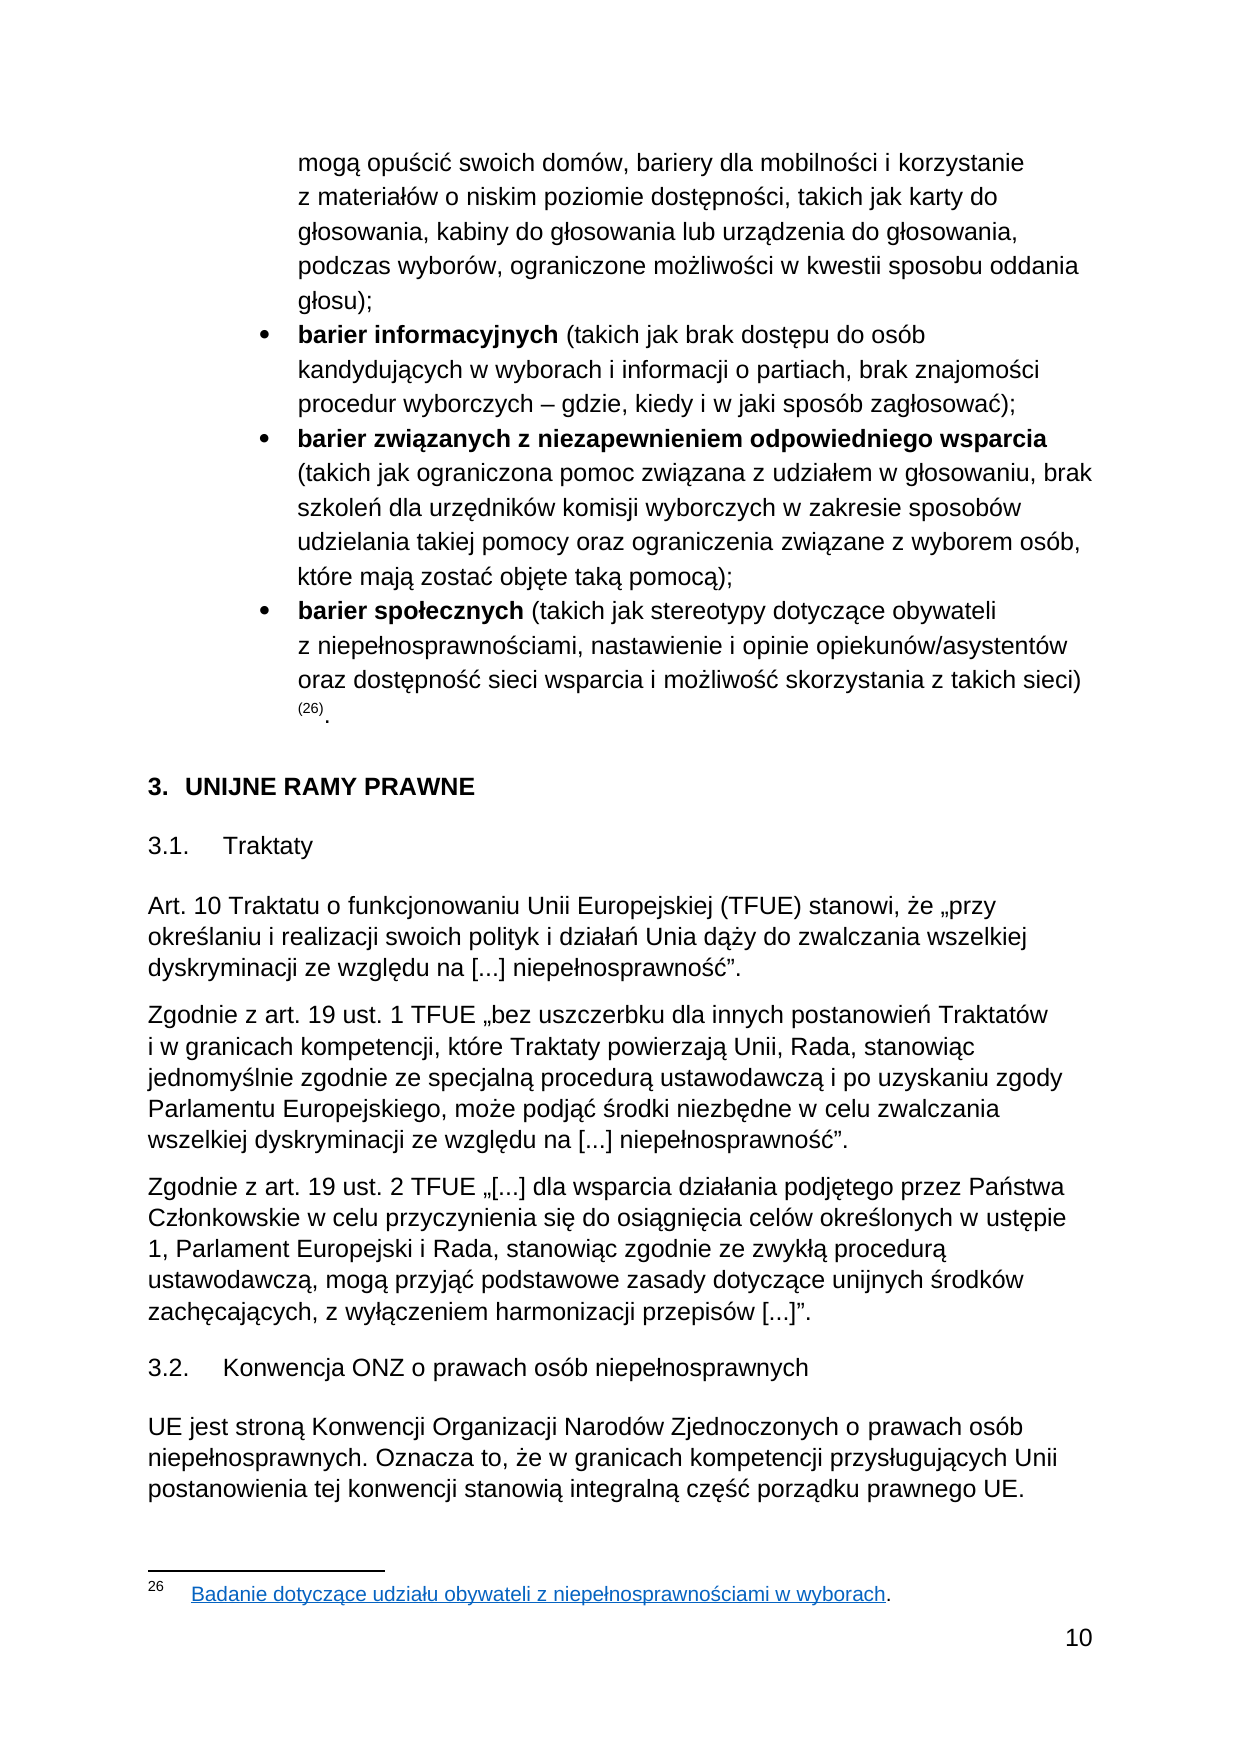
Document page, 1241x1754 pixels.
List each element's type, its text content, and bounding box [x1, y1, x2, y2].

list barier społecznych (takich jak stereotypy dotyczące obywateli z niepełnosprawnościami, nastawienie i opinie opiekunów/asystentów oraz dostępność sieci wsparcia i możliwość skorzystania z takich sieci)(). [260, 596, 1092, 728]
subtitle Konwencja ONZ o prawach osób niepełnosprawnych [148, 1352, 1092, 1381]
text Art. 10 Traktatu o funkcjonowaniu Unii Europejskiej (TFUE) stanowi, że „przy określaniu i realizacji swoich polityk i działań Unia dąży do zwalczania wszelkiej dyskryminacji ze względu na [...] niepełnosprawność”. [148, 891, 1092, 981]
subtitle Traktaty [148, 831, 1092, 860]
list barier związanych z niezapewnieniem odpowiedniego wsparcia (takich jak ograniczona pomoc związana z udziałem w głosowaniu, brak szkoleń dla urzędników komisji wyborczych w zakresie sposobów udzielania takiej pomocy oraz ograniczenia związane z wyborem osób, które mają zostać objęte taką pomocą); [260, 424, 1092, 590]
text UE jest stroną Konwencji Organizacji Narodów Zjednoczonych o prawach osób niepełnosprawnych. Oznacza to, że w granicach kompetencji przysługujących Unii postanowienia tej konwencji stanowią integralną część porządku prawnego UE. [148, 1412, 1092, 1503]
list barier informacyjnych (takich jak brak dostępu do osób kandydujących w wyborach i informacji o partiach, brak znajomości procedur wyborczych – gdzie, kiedy i w jaki sposób zagłosować); [260, 320, 1092, 418]
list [260, 148, 1092, 314]
subtitle UNIJNE RAMY PRAWNE [148, 772, 1092, 800]
text Zgodnie z art. 19 ust. 1 TFUE „bez uszczerbku dla innych postanowień Traktatów i w granicach kompetencji, które Traktaty powierzają Unii, Rada, stanowiąc jednomyślnie zgodnie ze specjalną procedurą ustawodawczą i po uzyskaniu zgody Parlamentu Europejskiego, może podjąć środki niezbędne w celu zwalczania wszelkiej dyskryminacji ze względu na [...] niepełnosprawność”. [148, 1000, 1092, 1153]
text Zgodnie z art. 19 ust. 2 TFUE „[...] dla wsparcia działania podjętego przez Państwa Członkowskie w celu przyczynienia się do osiągnięcia celów określonych w ustępie 1, Parlament Europejski i Rada, stanowiąc zgodnie ze zwykłą procedurą ustawodawczą, mogą przyjąć podstawowe zasady dotyczące unijnych środków zachęcających, z wyłączeniem harmonizacji przepisów [...]”. [148, 1172, 1092, 1325]
